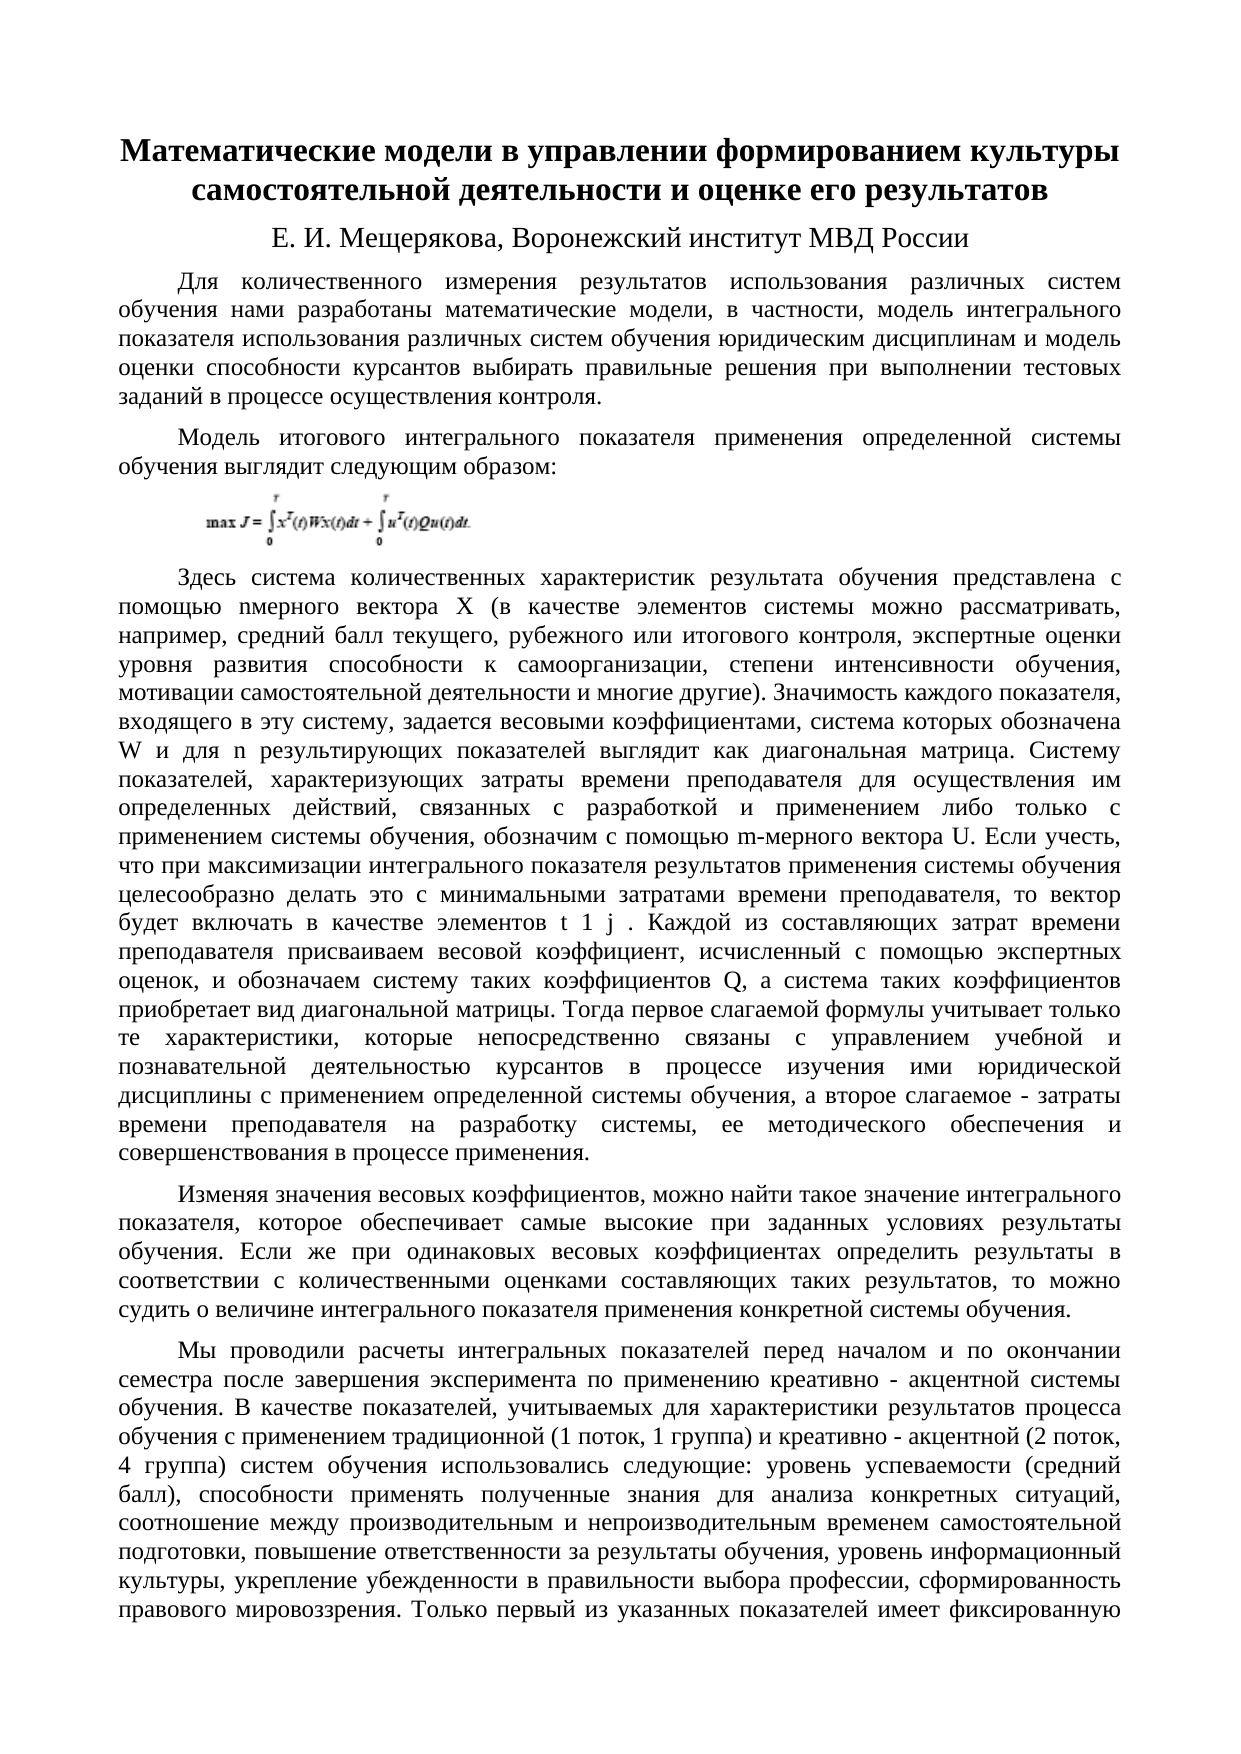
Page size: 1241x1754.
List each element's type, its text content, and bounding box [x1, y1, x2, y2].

text Е. И. Мещерякова, Воронежский институт МВД России [118, 220, 1122, 253]
text Изменяя значения весовых коэффициентов, можно найти такое значение интегрального показателя, которое обеспечивает самые высокие при заданных условиях результаты обучения. Если же при одинаковых весовых коэффициентах определить результаты в соответствии с количественными оценками составляющих таких результатов, то можно судить о величине интегрального показателя применения конкретной системы обучения. [118, 1179, 1122, 1322]
text Для количественного измерения результатов использования различных систем обучения нами разработаны математические модели, в частности, модель интегрального показателя использования различных систем обучения юридическим дисциплинам и модель оценки способности курсантов выбирать правильные решения при выполнении тестовых заданий в процессе осуществления контроля. [118, 266, 1122, 409]
text Здесь система количественных характеристик результата обучения представлена с помощью nмерного вектора X (в качестве элементов системы можно рассматривать, например, средний балл текущего, рубежного или итогового контроля, экспертные оценки уровня развития способности к самоорганизации, степени интенсивности обучения, мотивации самостоятельной деятельности и многие другие). Значимость каждого показателя, входящего в эту систему, задается весовыми коэффициентами, система которых обозначена W и для n результирующих показателей выглядит как диагональная матрица. Систему показателей, характеризующих затраты времени преподавателя для осуществления им определенных действий, связанных с разработкой и применением либо только с применением системы обучения, обозначим с помощью m-мерного вектора U. Если учесть, что при максимизации интегрального показателя результатов применения системы обучения целесообразно делать это с минимальными затратами времени преподавателя, то вектор будет включать в качестве элементов t 1 j . Каждой из составляющих затрат времени преподавателя присваиваем весовой коэффициент, исчисленный с помощью экспертных оценок, и обозначаем систему таких коэффициентов Q, а система таких коэффициентов приобретает вид диагональной матрицы. Тогда первое слагаемой формулы учитывает только те характеристики, которые непосредственно связаны с управлением учебной и познавательной деятельностью курсантов в процессе изучения ими юридической дисциплины с применением определенной системы обучения, а второе слагаемое - затраты времени преподавателя на разработку системы, ее методического обеспечения и совершенствования в процессе применения. [118, 562, 1122, 1166]
text Модель итогового интегрального показателя применения определенной системы обучения выглядит следующим образом: [118, 422, 1122, 479]
text Математические модели в управлении формированием культуры самостоятельной деятельности и оценке его результатов [118, 131, 1122, 207]
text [118, 1335, 1122, 1622]
